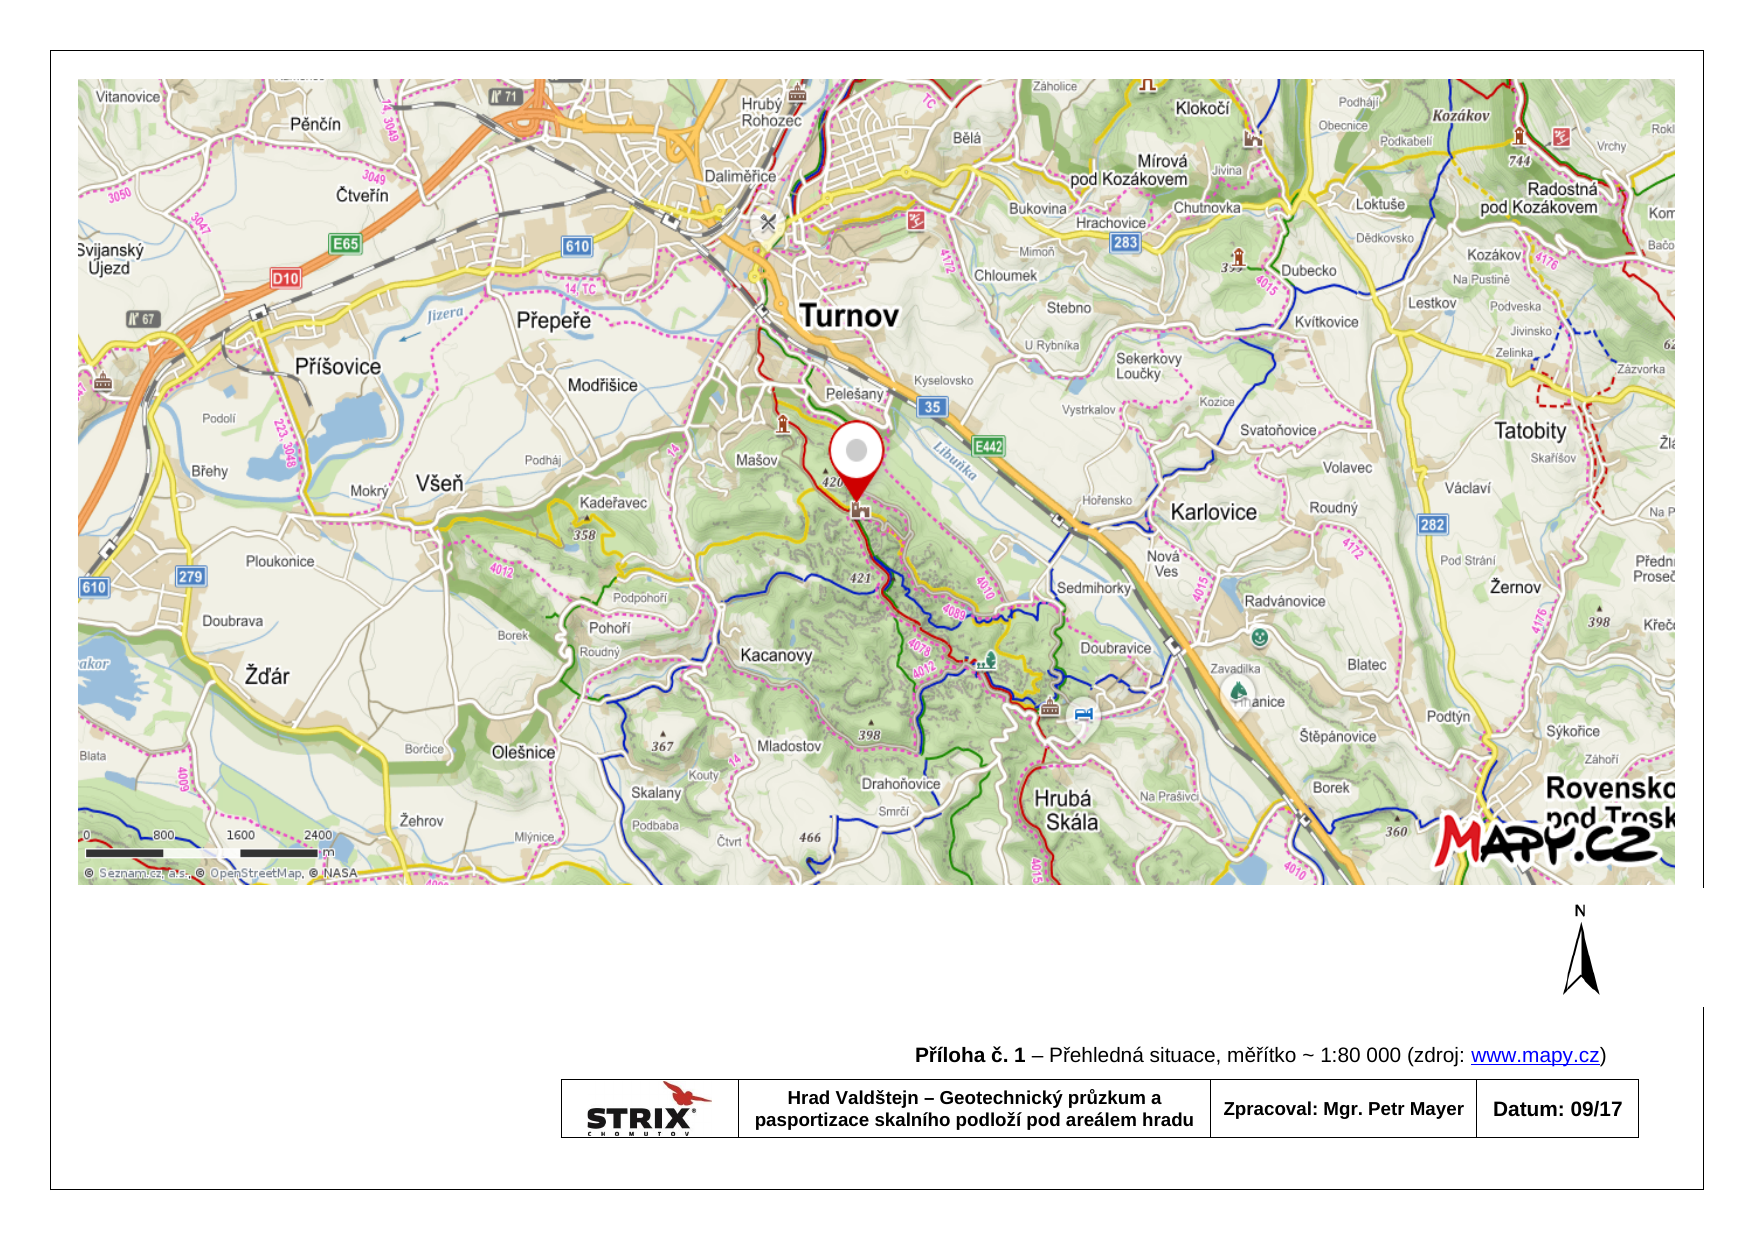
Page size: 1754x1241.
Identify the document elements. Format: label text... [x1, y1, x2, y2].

picture [587, 1081, 712, 1136]
text Příloha č. 1 – Přehledná situace, měřítko ~ 1:80 000 (zdroj: www.mapy.cz) [77, 1043, 1606, 1067]
picture [1438, 888, 1714, 1007]
picture [78, 79, 1675, 885]
